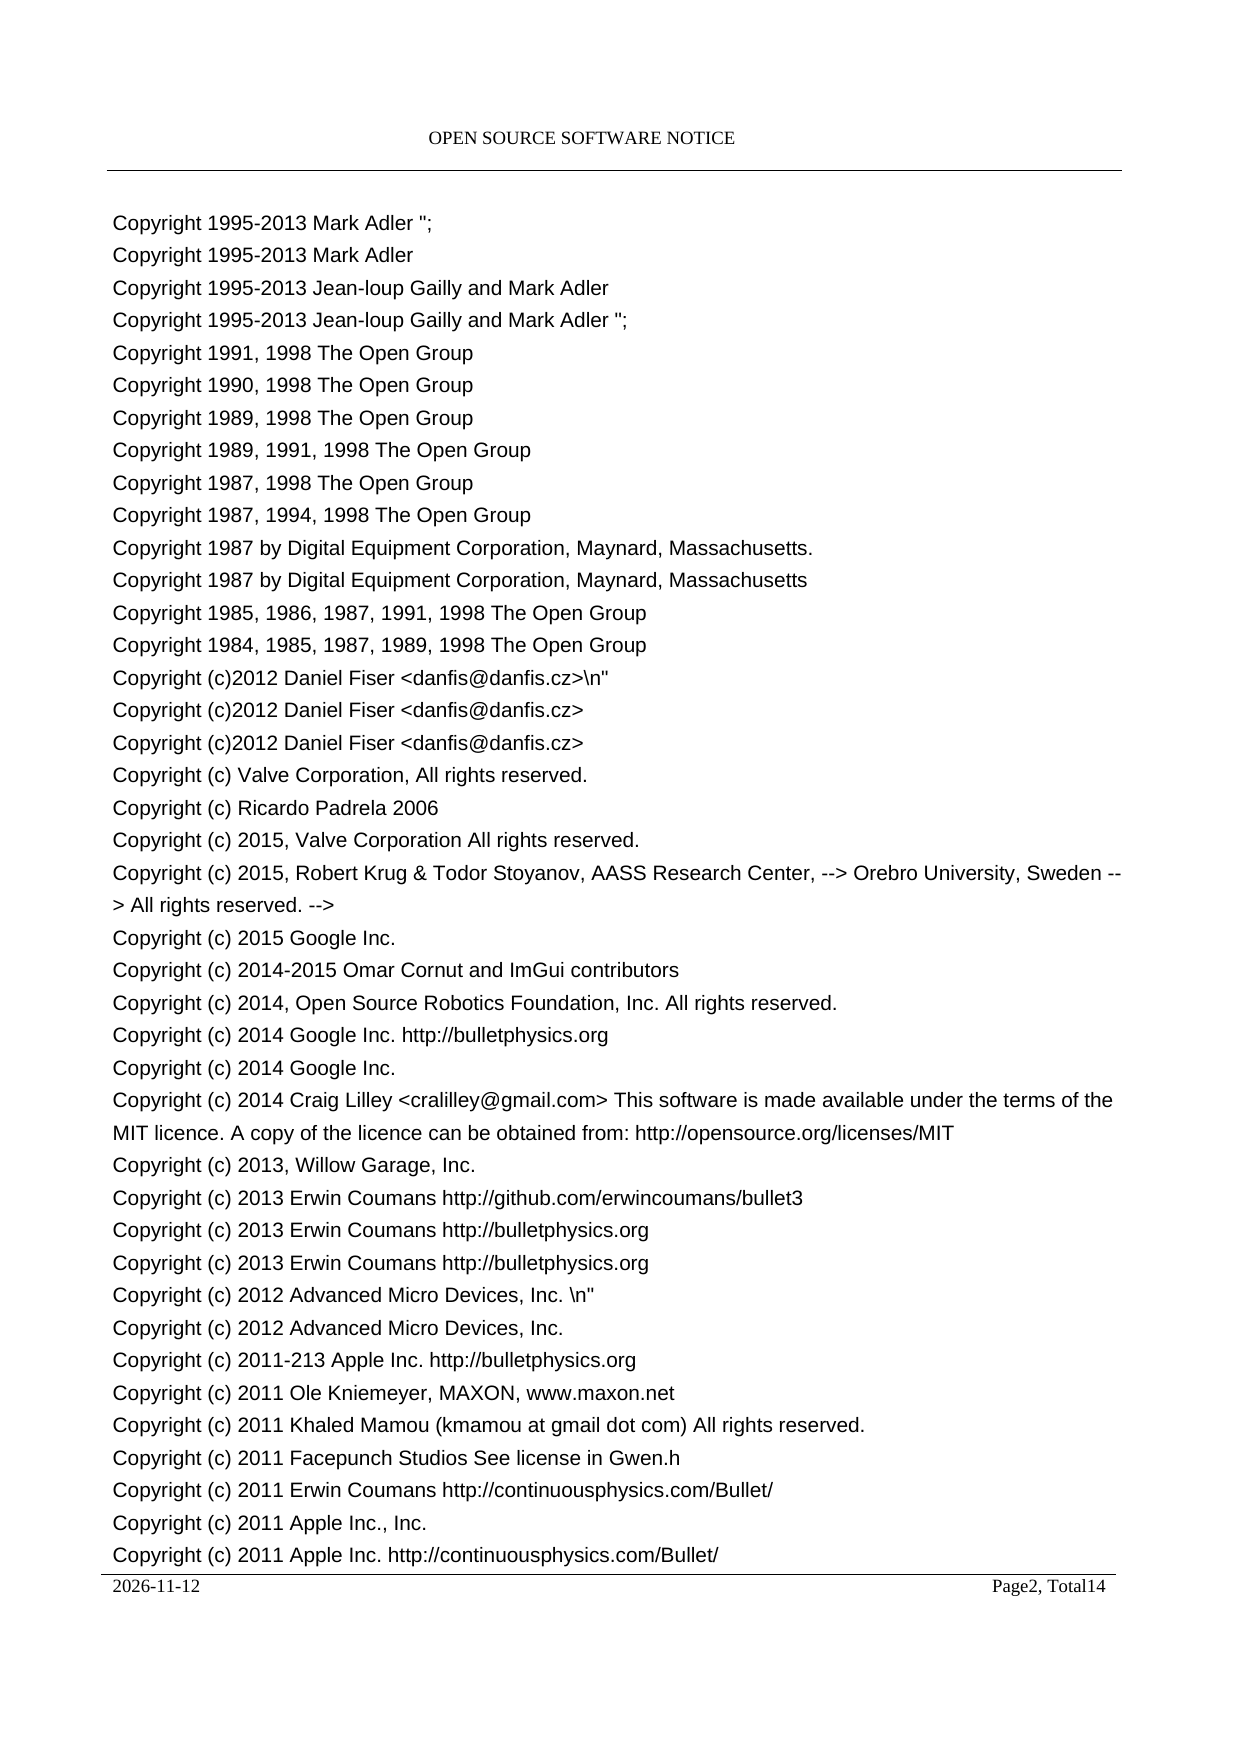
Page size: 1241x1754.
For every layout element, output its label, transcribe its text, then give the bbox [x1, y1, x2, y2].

text Copyright (c) 2014 Google Inc. http://bulletphysics.org [112, 1019, 1128, 1051]
text Copyright 1990, 1998 The Open Group [112, 369, 1128, 401]
text Copyright 1995-2013 Mark Adler "; [112, 206, 1128, 239]
text Copyright 1987 by Digital Equipment Corporation, Maynard, Massachusetts. [112, 531, 1128, 564]
text Copyright (c) 2014 Google Inc. [112, 1051, 1128, 1084]
text Copyright (c) 2014, Open Source Robotics Foundation, Inc. All rights reserved. [112, 986, 1128, 1019]
text Copyright 1989, 1998 The Open Group [112, 401, 1128, 434]
text Copyright (c) 2013 Erwin Coumans http://bulletphysics.org [112, 1214, 1128, 1246]
text Copyright (c) Valve Corporation, All rights reserved. [112, 759, 1128, 791]
text Copyright 1987, 1994, 1998 The Open Group [112, 499, 1128, 531]
text Copyright (c)2012 Daniel Fiser <danfis@danfis.cz>\n" [112, 661, 1128, 694]
text Copyright 1987, 1998 The Open Group [112, 466, 1128, 499]
text Copyright 1985, 1986, 1987, 1991, 1998 The Open Group [112, 596, 1128, 629]
text Copyright (c) 2011 Khaled Mamou (kmamou at gmail dot com) All rights reserved. [112, 1409, 1128, 1441]
text Copyright (c) 2012 Advanced Micro Devices, Inc. \n" [112, 1279, 1128, 1311]
text Copyright (c) 2013, Willow Garage, Inc. [112, 1149, 1128, 1181]
text Copyright (c) Ricardo Padrela 2006 [112, 791, 1128, 824]
text Copyright (c)2012 Daniel Fiser <danfis@danfis.cz> [112, 694, 1128, 726]
text Copyright (c) 2011-213 Apple Inc. http://bulletphysics.org [112, 1344, 1128, 1376]
text Copyright (c)2012 Daniel Fiser <danfis@danfis.cz> [112, 726, 1128, 759]
text Copyright (c) 2012 Advanced Micro Devices, Inc. [112, 1311, 1128, 1344]
text Copyright (c) 2013 Erwin Coumans http://github.com/erwincoumans/bullet3 [112, 1181, 1128, 1214]
text Copyright (c) 2011 Apple Inc., Inc. [112, 1506, 1128, 1539]
text Copyright 1995-2013 Jean-loup Gailly and Mark Adler [112, 271, 1128, 304]
text Copyright (c) 2014-2015 Omar Cornut and ImGui contributors [112, 954, 1128, 986]
text Copyright (c) 2015, Valve Corporation All rights reserved. [112, 824, 1128, 856]
text Copyright 1984, 1985, 1987, 1989, 1998 The Open Group [112, 629, 1128, 661]
text Copyright (c) 2013 Erwin Coumans http://bulletphysics.org [112, 1246, 1128, 1279]
text Copyright (c) 2015 Google Inc. [112, 921, 1128, 954]
text Copyright (c) 2011 Facepunch Studios See license in Gwen.h [112, 1441, 1128, 1474]
text Copyright (c) 2011 Erwin Coumans http://continuousphysics.com/Bullet/ [112, 1474, 1128, 1506]
text Copyright 1995-2013 Jean-loup Gailly and Mark Adler "; [112, 304, 1128, 336]
text Copyright 1989, 1991, 1998 The Open Group [112, 434, 1128, 466]
text Copyright (c) 2011 Apple Inc. http://continuousphysics.com/Bullet/ [112, 1539, 1128, 1571]
text Copyright 1987 by Digital Equipment Corporation, Maynard, Massachusetts [112, 564, 1128, 596]
text Copyright 1995-2013 Mark Adler [112, 239, 1128, 271]
text Copyright (c) 2014 Craig Lilley <cralilley@gmail.com> This software is made available under the terms of the MIT licence. A copy of the licence can be obtained from: http://opensource.org/licenses/MIT [112, 1084, 1128, 1149]
text Copyright (c) 2011 Ole Kniemeyer, MAXON, www.maxon.net [112, 1376, 1128, 1409]
text Copyright (c) 2015, Robert Krug & Todor Stoyanov, AASS Research Center, --> Orebro University, Sweden --> All rights reserved. --> [112, 856, 1128, 921]
text Copyright 1991, 1998 The Open Group [112, 336, 1128, 369]
